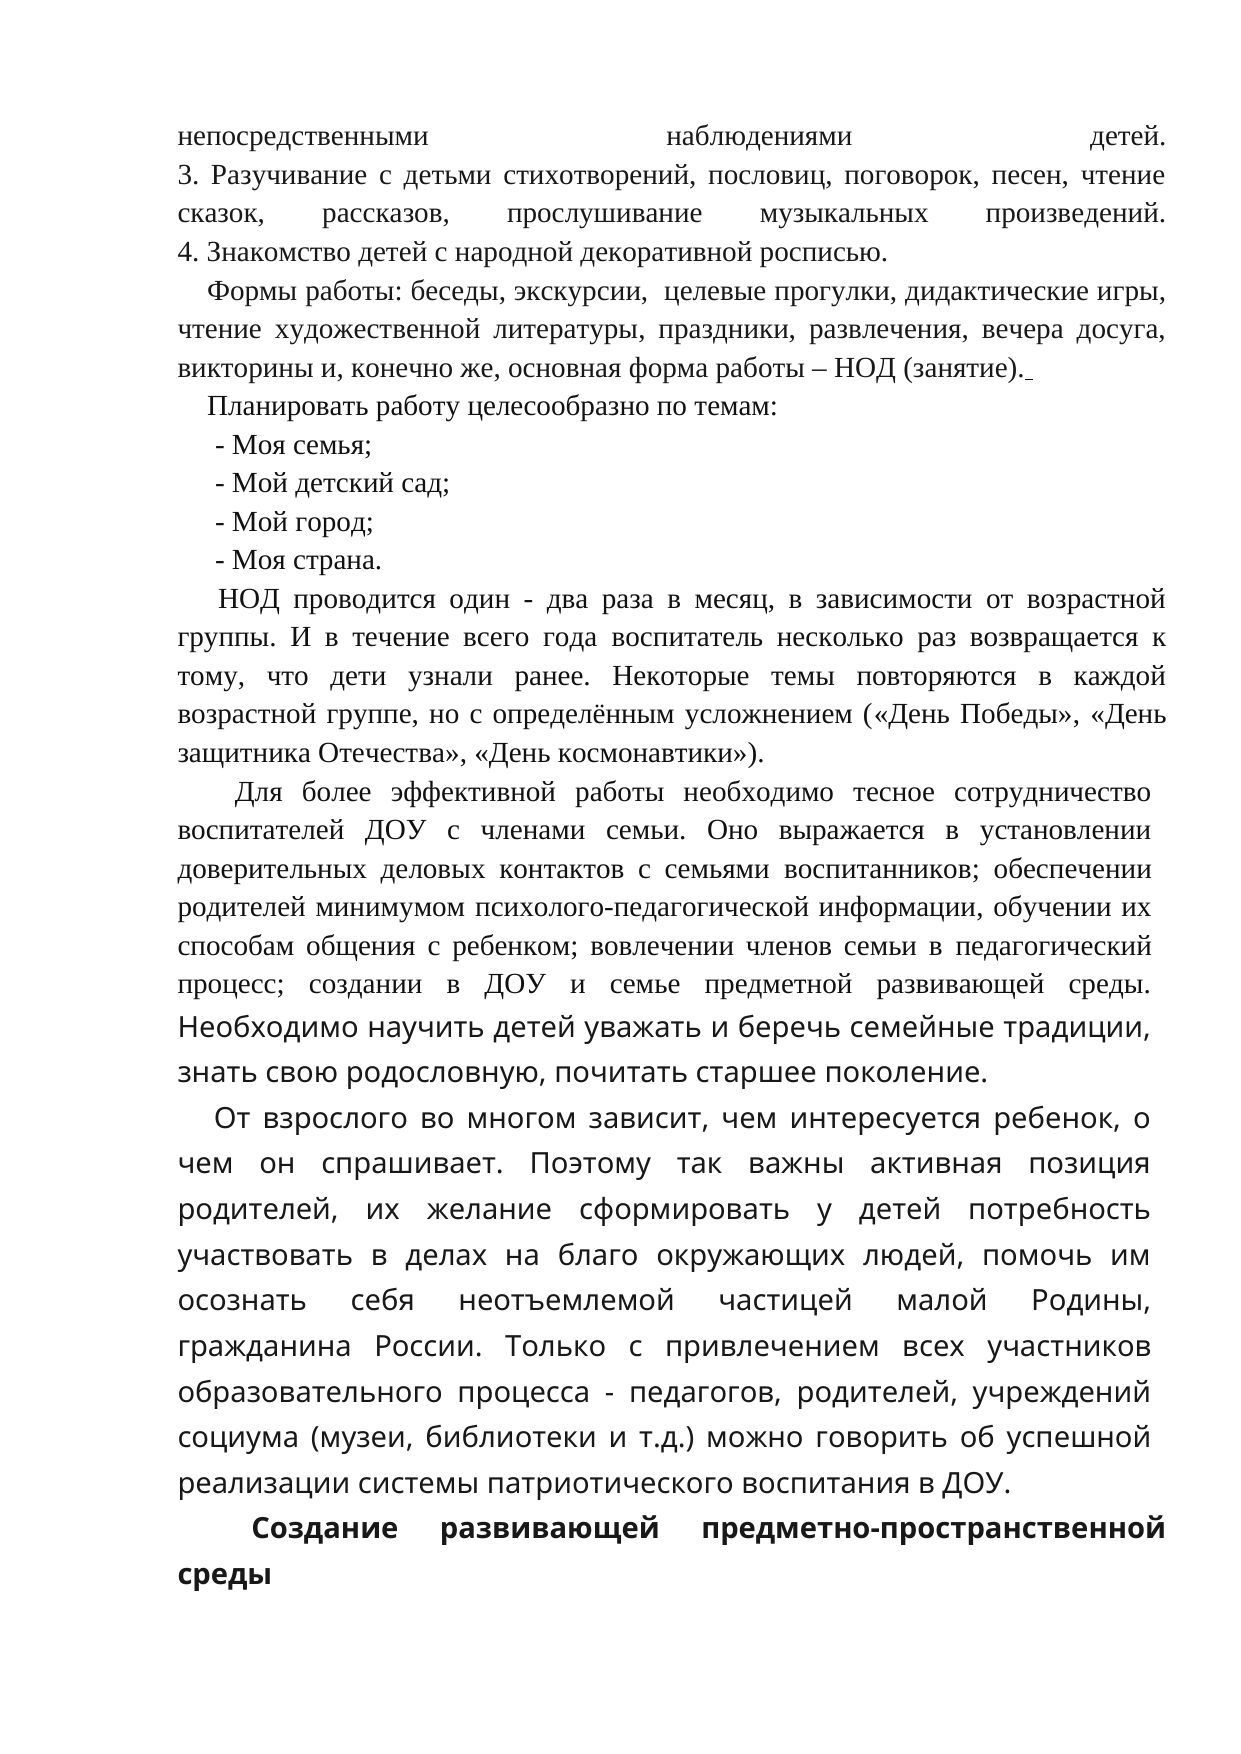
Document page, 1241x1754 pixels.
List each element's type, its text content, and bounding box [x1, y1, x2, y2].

text - Мой город; [177, 504, 1167, 537]
text НОД проводится один - два раза в месяц, в зависимости от возрастной группы. И в течение всего года воспитатель несколько раз возвращается к тому, что дети узнали ранее. Некоторые темы повторяются в каждой возрастной группе, но с определённым усложнением («День Победы», «День защитника Отечества», «День космонавтики»). [177, 581, 1167, 769]
text Создание развивающей предметно-пространственной среды [177, 1508, 1167, 1593]
text Планировать работу целесообразно по темам: [177, 388, 1167, 422]
text - Моя страна. [177, 542, 1167, 576]
text - Моя семья; [177, 427, 1167, 460]
text От взрослого во многом зависит, чем интересуется ребенок, о чем он спрашивает. Поэтому так важны активная позиция родителей, их желание сформировать у детей потребность участвовать в делах на благо окружающих людей, помочь им осознать себя неотъемлемой частицей малой Родины, гражданина России. Только с привлечением всех участников образовательного процесса - педагогов, родителей, учреждений социума (музеи, библиотеки и т.д.) можно говорить об успешной реализации системы патриотического воспитания в ДОУ. [177, 1097, 1152, 1502]
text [177, 118, 1167, 268]
text Формы работы: беседы, экскурсии, целевые прогулки, дидактические игры, чтение художественной литературы, праздники, развлечения, вечера досуга, викторины и, конечно же, основная форма работы – НОД (занятие). [177, 273, 1167, 383]
text - Мой детский сад; [177, 465, 1167, 499]
text Для более эффективной работы необходимо тесное сотрудничество воспитателей ДОУ с членами семьи. Оно выражается в установлении доверительных деловых контактов с семьями воспитанников; обеспечении родителей минимумом психолого-педагогической информации, обучении их способам общения с ребенком; вовлечении членов семьи в педагогический процесс; создании в ДОУ и семье предметной развивающей среды. Необходимо научить детей уважать и беречь семейные традиции, знать свою родословную, почитать старшее поколение. [177, 774, 1152, 1091]
